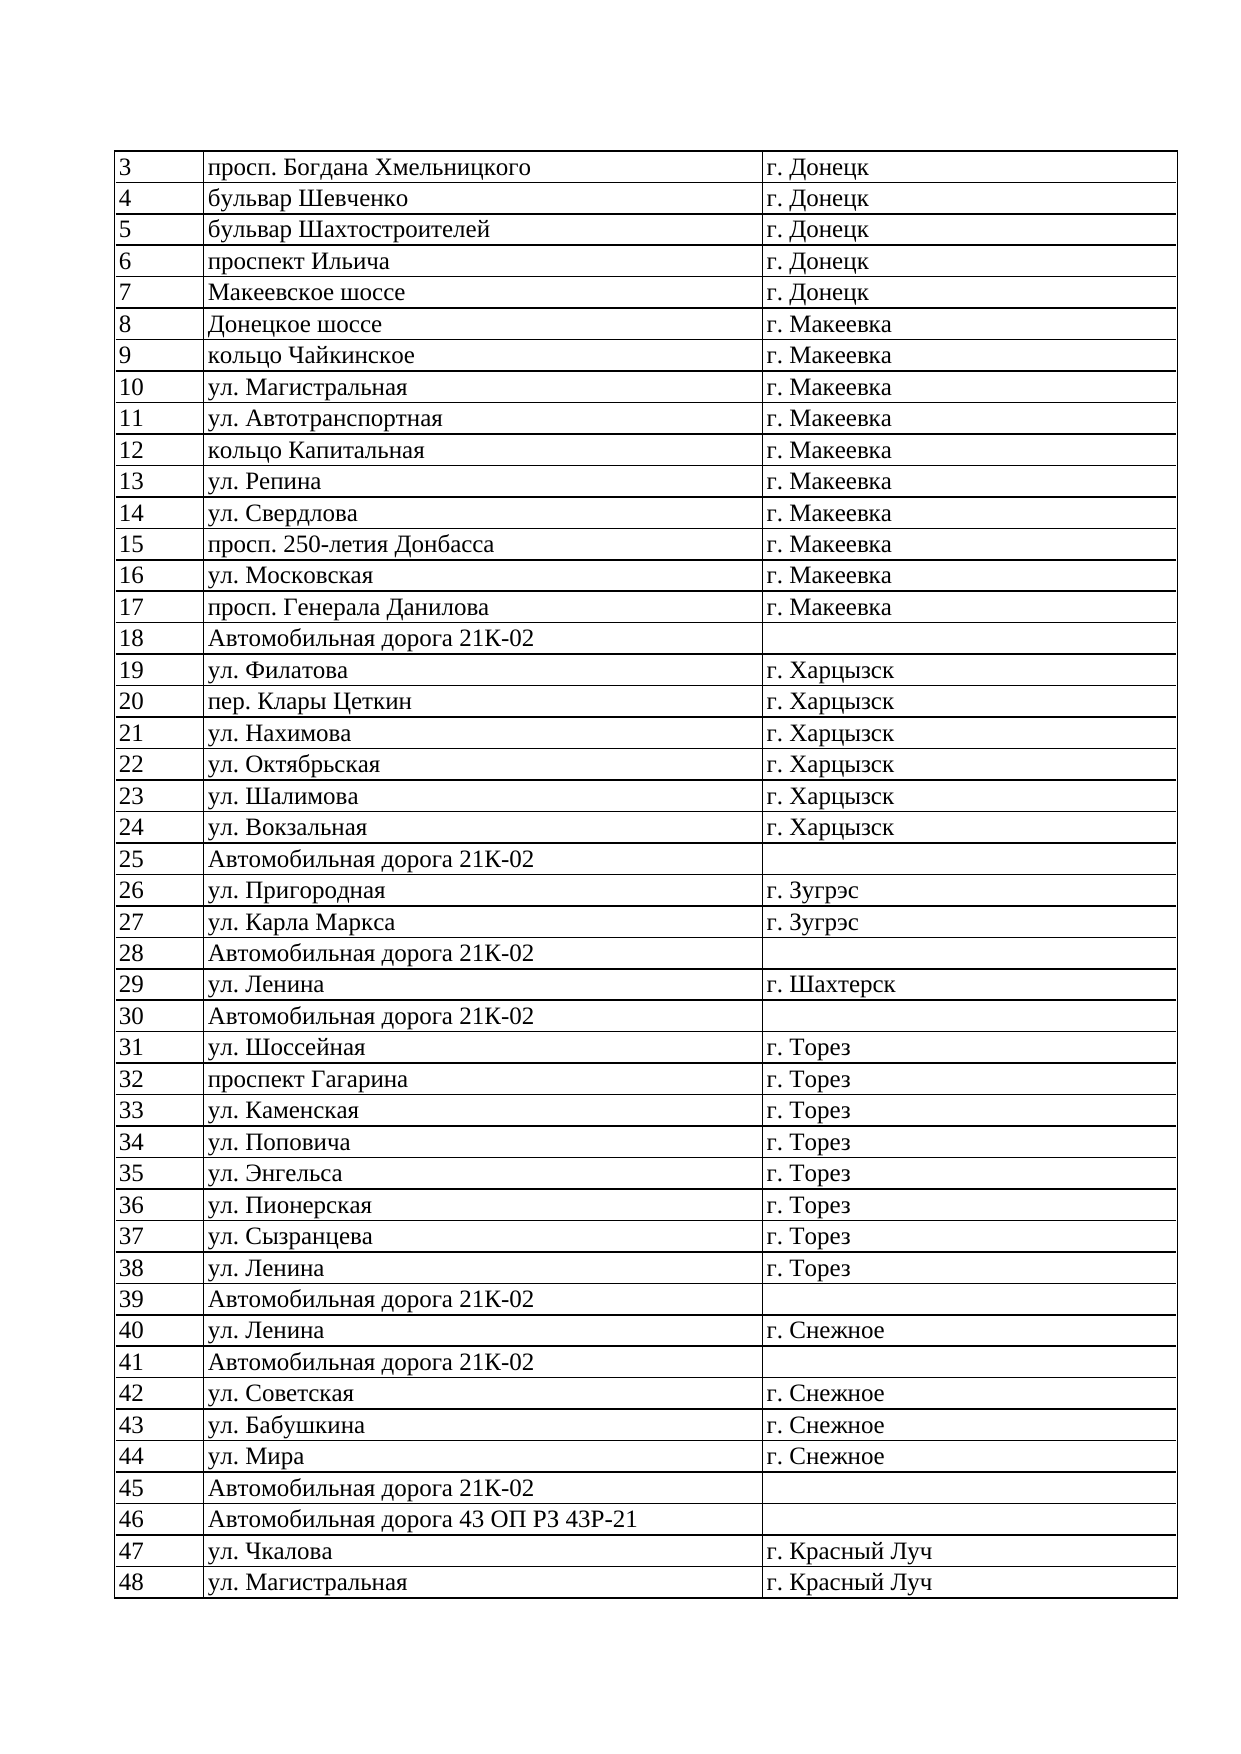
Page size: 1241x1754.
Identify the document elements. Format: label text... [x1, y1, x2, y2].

table_cell пер. Клары Цеткин [204, 686, 762, 716]
table_cell 11 [115, 403, 203, 433]
table_cell 15 [115, 529, 203, 559]
table_cell ул. Вокзальная [204, 812, 762, 842]
table_cell 47 [115, 1535, 203, 1566]
table_cell г. Зугрэс [763, 874, 1177, 905]
table_cell ул. Московская [204, 561, 762, 590]
table_cell 32 [115, 1063, 203, 1094]
table_cell г. Снежное [763, 1377, 1177, 1408]
table_cell г. Макеевка [763, 590, 1177, 622]
table_cell 7 [115, 277, 203, 307]
table_cell ул. Каменская [204, 1095, 762, 1125]
table_cell 29 [115, 969, 203, 999]
table_cell 37 [115, 1221, 203, 1251]
table_cell ул. Ленина [204, 1316, 762, 1345]
table_cell 9 [115, 340, 203, 370]
table_cell 3 [115, 152, 203, 181]
table_cell г. Макеевка [763, 559, 1177, 590]
table_cell ул. Октябрьская [204, 749, 762, 779]
table_cell г. Харцызск [763, 653, 1177, 685]
table_cell г. Торез [763, 1125, 1177, 1157]
table_cell [763, 1471, 1177, 1503]
table_cell ул. Свердлова [204, 498, 762, 527]
table_cell г. Торез [763, 1031, 1177, 1062]
table_cell г. Снежное [763, 1440, 1177, 1471]
table_cell г. Шахтерск [763, 968, 1177, 999]
table_cell [763, 1283, 1177, 1314]
table_cell ул. Карла Маркса [204, 907, 762, 936]
table_cell г. Снежное [763, 1314, 1177, 1345]
table_cell ул. Шоссейная [204, 1032, 762, 1062]
table_cell бульвар Шахтостроителей [204, 215, 762, 244]
table_cell 26 [115, 875, 203, 905]
table_cell ул. Автотранспортная [204, 403, 762, 433]
table_cell г. Торез [763, 1094, 1177, 1125]
table_cell Автомобильная дорога 21К-02 [204, 1284, 762, 1314]
table_cell 10 [115, 371, 203, 402]
table_cell 22 [115, 749, 203, 779]
table_cell 45 [115, 1472, 203, 1503]
table_cell 8 [115, 308, 203, 339]
table_cell 42 [115, 1378, 203, 1408]
table_cell 25 [115, 843, 203, 873]
table_cell г. Харцызск [763, 685, 1177, 716]
table_cell [763, 1503, 1177, 1534]
table_cell Автомобильная дорога 21К-02 [204, 1001, 762, 1031]
table_cell [763, 842, 1177, 873]
table_cell кольцо Чайкинское [204, 340, 762, 370]
table_cell просп. 250-летия Донбасса [204, 529, 762, 559]
table_cell г. Макеевка [763, 433, 1177, 464]
table_cell Автомобильная дорога 21К-02 [204, 1473, 762, 1503]
table_cell 18 [115, 623, 203, 653]
table_cell г. Торез [763, 1220, 1177, 1251]
table_cell г. Торез [763, 1251, 1177, 1282]
table_cell 20 [115, 686, 203, 716]
table_cell г. Макеевка [763, 528, 1177, 559]
table_cell 35 [115, 1158, 203, 1188]
table_cell Автомобильная дорога 21К-02 [204, 1347, 762, 1377]
table_cell ул. Пригородная [204, 875, 762, 905]
table_cell 48 [115, 1567, 203, 1597]
table_cell ул. Пионерская [204, 1190, 762, 1219]
table_cell Автомобильная дорога 21К-02 [204, 623, 762, 653]
table_cell ул. Магистральная [204, 372, 762, 402]
table_cell [763, 622, 1177, 653]
table_cell г. Зугрэс [763, 905, 1177, 936]
table_cell 4 [115, 183, 203, 213]
table_cell [763, 1345, 1177, 1377]
table_cell ул. Советская [204, 1378, 762, 1408]
table_cell [763, 936, 1177, 968]
table_cell ул. Поповича [204, 1127, 762, 1157]
table_cell 30 [115, 1000, 203, 1031]
table_cell г. Донецк [763, 213, 1177, 244]
table_cell 6 [115, 245, 203, 276]
table_cell г. Донецк [763, 181, 1177, 213]
table_cell ул. Магистральная [204, 1567, 762, 1597]
table_cell г. Харцызск [763, 811, 1177, 842]
table_cell г. Торез [763, 1157, 1177, 1188]
table_cell Автомобильная дорога 43 ОП РЗ 43Р-21 [204, 1504, 762, 1534]
table_cell просп. Генерала Данилова [204, 592, 762, 622]
table_cell г. Макеевка [763, 402, 1177, 433]
table_cell г. Донецк [763, 244, 1177, 276]
table_cell ул. Бабушкина [204, 1410, 762, 1440]
table_cell 41 [115, 1346, 203, 1377]
table_cell 19 [115, 654, 203, 685]
table_cell 44 [115, 1441, 203, 1471]
table_cell 17 [115, 591, 203, 622]
table_cell г. Красный Луч [763, 1534, 1177, 1566]
table_cell просп. Богдана Хмельницкого [204, 152, 762, 181]
table_cell г. Макеевка [763, 370, 1177, 402]
table_cell 43 [115, 1409, 203, 1440]
table_cell кольцо Капитальная [204, 435, 762, 464]
table_cell проспект Гагарина [204, 1064, 762, 1094]
table_cell Автомобильная дорога 21К-02 [204, 844, 762, 873]
table_cell ул. Сызранцева [204, 1221, 762, 1251]
table_cell 12 [115, 434, 203, 464]
table_cell [763, 999, 1177, 1031]
table_cell 24 [115, 812, 203, 842]
table_cell 16 [115, 560, 203, 590]
table_cell г. Макеевка [763, 339, 1177, 370]
table_cell ул. Шалимова [204, 781, 762, 811]
table_cell Макеевское шоссе [204, 277, 762, 307]
table_cell г. Торез [763, 1188, 1177, 1219]
table_cell г. Макеевка [763, 465, 1177, 496]
table_cell 5 [115, 214, 203, 244]
table_cell г. Донецк [763, 276, 1177, 307]
table_cell г. Макеевка [763, 496, 1177, 527]
table_cell г. Торез [763, 1062, 1177, 1094]
table_cell 33 [115, 1095, 203, 1125]
table_cell ул. Филатова [204, 655, 762, 685]
table_cell г. Красный Луч [763, 1566, 1177, 1597]
table_cell 38 [115, 1252, 203, 1282]
table_cell 34 [115, 1126, 203, 1157]
table_cell 13 [115, 466, 203, 496]
table_cell г. Харцызск [763, 716, 1177, 748]
table_cell ул. Энгельса [204, 1158, 762, 1188]
table_cell 14 [115, 497, 203, 527]
table_cell ул. Ленина [204, 970, 762, 999]
table_cell г. Донецк [763, 152, 1177, 181]
table_cell ул. Репина [204, 466, 762, 496]
table_cell бульвар Шевченко [204, 183, 762, 213]
table_cell г. Макеевка [763, 307, 1177, 339]
table_cell ул. Чкалова [204, 1536, 762, 1566]
table_cell 39 [115, 1284, 203, 1314]
table_cell г. Харцызск [763, 779, 1177, 811]
table_cell г. Харцызск [763, 748, 1177, 779]
table_cell Донецкое шоссе [204, 309, 762, 339]
table_cell 36 [115, 1189, 203, 1219]
table_cell 46 [115, 1504, 203, 1534]
table_cell 21 [115, 717, 203, 748]
table_cell 31 [115, 1032, 203, 1062]
table_cell 28 [115, 938, 203, 968]
table_cell ул. Ленина [204, 1253, 762, 1282]
table_cell ул. Мира [204, 1441, 762, 1471]
table_cell Автомобильная дорога 21К-02 [204, 938, 762, 968]
table_cell ул. Нахимова [204, 718, 762, 748]
table_cell 23 [115, 780, 203, 811]
table_cell проспект Ильича [204, 246, 762, 276]
table_cell г. Снежное [763, 1408, 1177, 1440]
table_cell 40 [115, 1315, 203, 1345]
table_cell 27 [115, 906, 203, 936]
